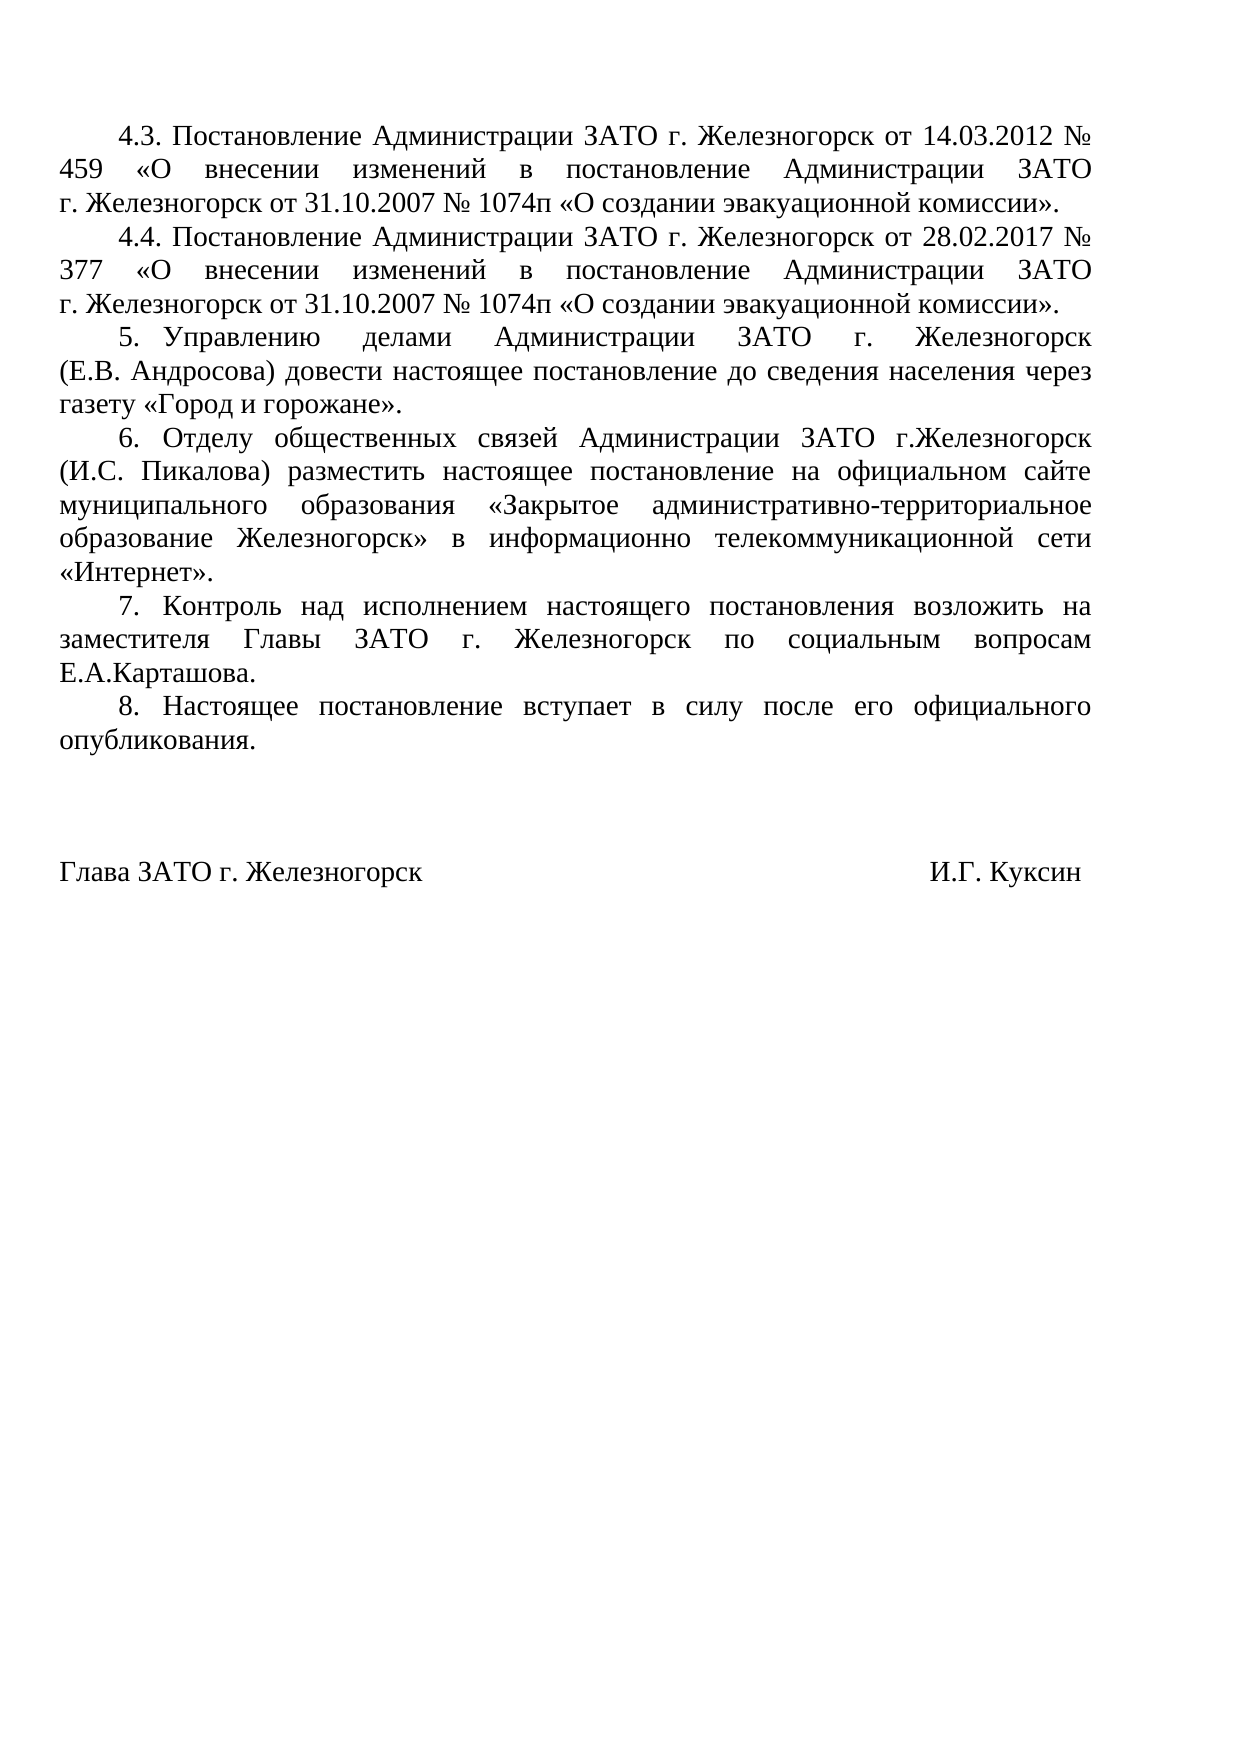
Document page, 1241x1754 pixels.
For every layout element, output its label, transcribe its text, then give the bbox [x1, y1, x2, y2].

list Контроль над исполнением настоящего постановления возложить на заместителя Главы ЗАТО г. Железногорск по социальным вопросам Е.А.Карташова. [59, 588, 1092, 688]
list Отделу общественных связей Администрации ЗАТО г.Железногорск (И.С. Пикалова) разместить настоящее постановление на официальном сайте муниципального образования «Закрытое административно-территориальное образование Железногорск» в информационно телекоммуникационной сети «Интернет». [59, 420, 1092, 588]
list 4.4. Постановление Администрации ЗАТО г. Железногорск от 28.02.2017 № 377 «О внесении изменений в постановление Администрации ЗАТО г. Железногорск от 31.10.2007 № 1074п «О создании эвакуационной комиссии». [59, 219, 1092, 319]
list Управлению делами Администрации ЗАТО г. Железногорск (Е.В. Андросова) довести настоящее постановление до сведения населения через газету «Город и горожане». [59, 319, 1092, 420]
list Настоящее постановление вступает в силу после его официального опубликования. [59, 688, 1092, 755]
table_header И.Г. Куксин [724, 854, 1093, 887]
list 4.3. Постановление Администрации ЗАТО г. Железногорск от 14.03.2012 № 459 «О внесении изменений в постановление Администрации ЗАТО г. Железногорск от 31.10.2007 № 1074п «О создании эвакуационной комиссии». [59, 118, 1092, 219]
table_header Глава ЗАТО г. Железногорск [48, 854, 723, 887]
